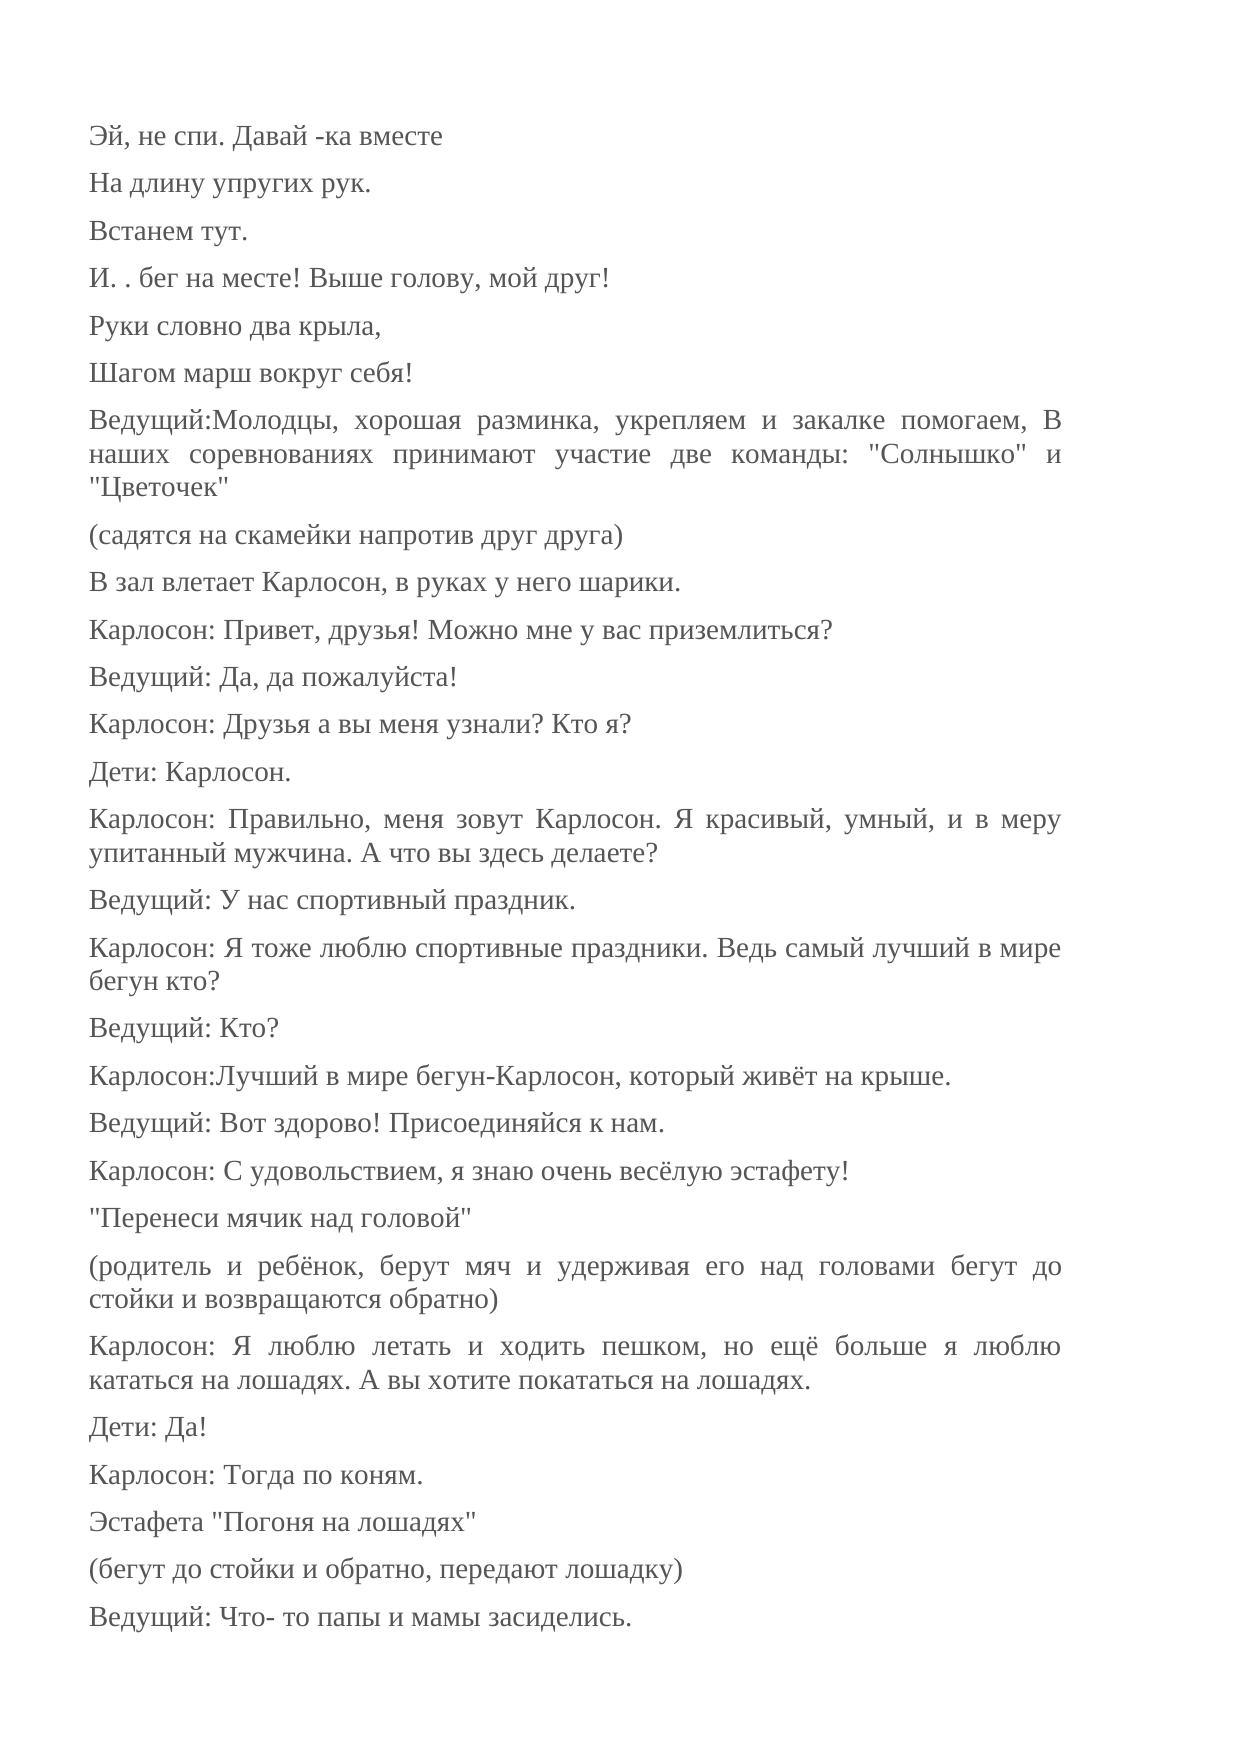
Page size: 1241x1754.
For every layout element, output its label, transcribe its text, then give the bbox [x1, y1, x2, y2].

text В зал влетает Карлосон, в руках у него шарики. [88, 564, 1063, 598]
text Ведущий: Вот здорово! Присоединяйся к нам. [88, 1105, 1063, 1139]
text Ведущий: Кто? [88, 1011, 1063, 1044]
text Карлосон: С удовольствием, я знаю очень весёлую эстафету! [88, 1153, 1063, 1186]
text Дети: Карлосон. [88, 754, 1063, 787]
text Карлосон: Друзья а вы меня узнали? Кто я? [88, 707, 1063, 740]
text Ведущий: Да, да пожалуйста! [88, 659, 1063, 693]
text Дети: Да! [88, 1409, 1063, 1443]
text И. . бег на месте! Выше голову, мой друг! [88, 260, 1063, 294]
text Карлосон: Я тоже люблю спортивные праздники. Ведь самый лучший в мире бегун кто? [88, 930, 1063, 997]
text Руки словно два крыла, [88, 308, 1063, 341]
text "Перенеси мячик над головой" [88, 1200, 1063, 1234]
text Карлосон: Я люблю летать и ходить пешком, но ещё больше я люблю кататься на лошадях. А вы хотите покататься на лошадях. [88, 1328, 1063, 1396]
text Встанем тут. [88, 213, 1063, 246]
text Карлосон:Лучший в мире бегун-Карлосон, который живёт на крыше. [88, 1058, 1063, 1092]
text Шагом марш вокруг себя! [88, 355, 1063, 389]
text Эстафета "Погоня на лошадях" [88, 1504, 1063, 1538]
text (бегут до стойки и обратно, передают лошадку) [88, 1552, 1063, 1585]
text Карлосон: Тогда по коням. [88, 1457, 1063, 1490]
text Карлосон: Правильно, меня зовут Карлосон. Я красивый, умный, и в меру упитанный мужчина. А что вы здесь делаете? [88, 801, 1063, 868]
text Ведущий: Что- то папы и мамы засиделись. [88, 1599, 1063, 1633]
text Ведущий:Молодцы, хорошая разминка, укрепляем и закалке помогаем, В наших соревнованиях принимают участие две команды: "Солнышко" и "Цветочек" [88, 402, 1063, 503]
text Карлосон: Привет, друзья! Можно мне у вас приземлиться? [88, 612, 1063, 645]
text (садятся на скамейки напротив друг друга) [88, 517, 1063, 551]
text На длину упругих рук. [88, 166, 1063, 199]
text Эй, не спи. Давай -ка вместе [88, 118, 1063, 152]
text (родитель и ребёнок, берут мяч и удерживая его над головами бегут до стойки и возвращаются обратно) [88, 1248, 1063, 1315]
text Ведущий: У нас спортивный праздник. [88, 882, 1063, 916]
